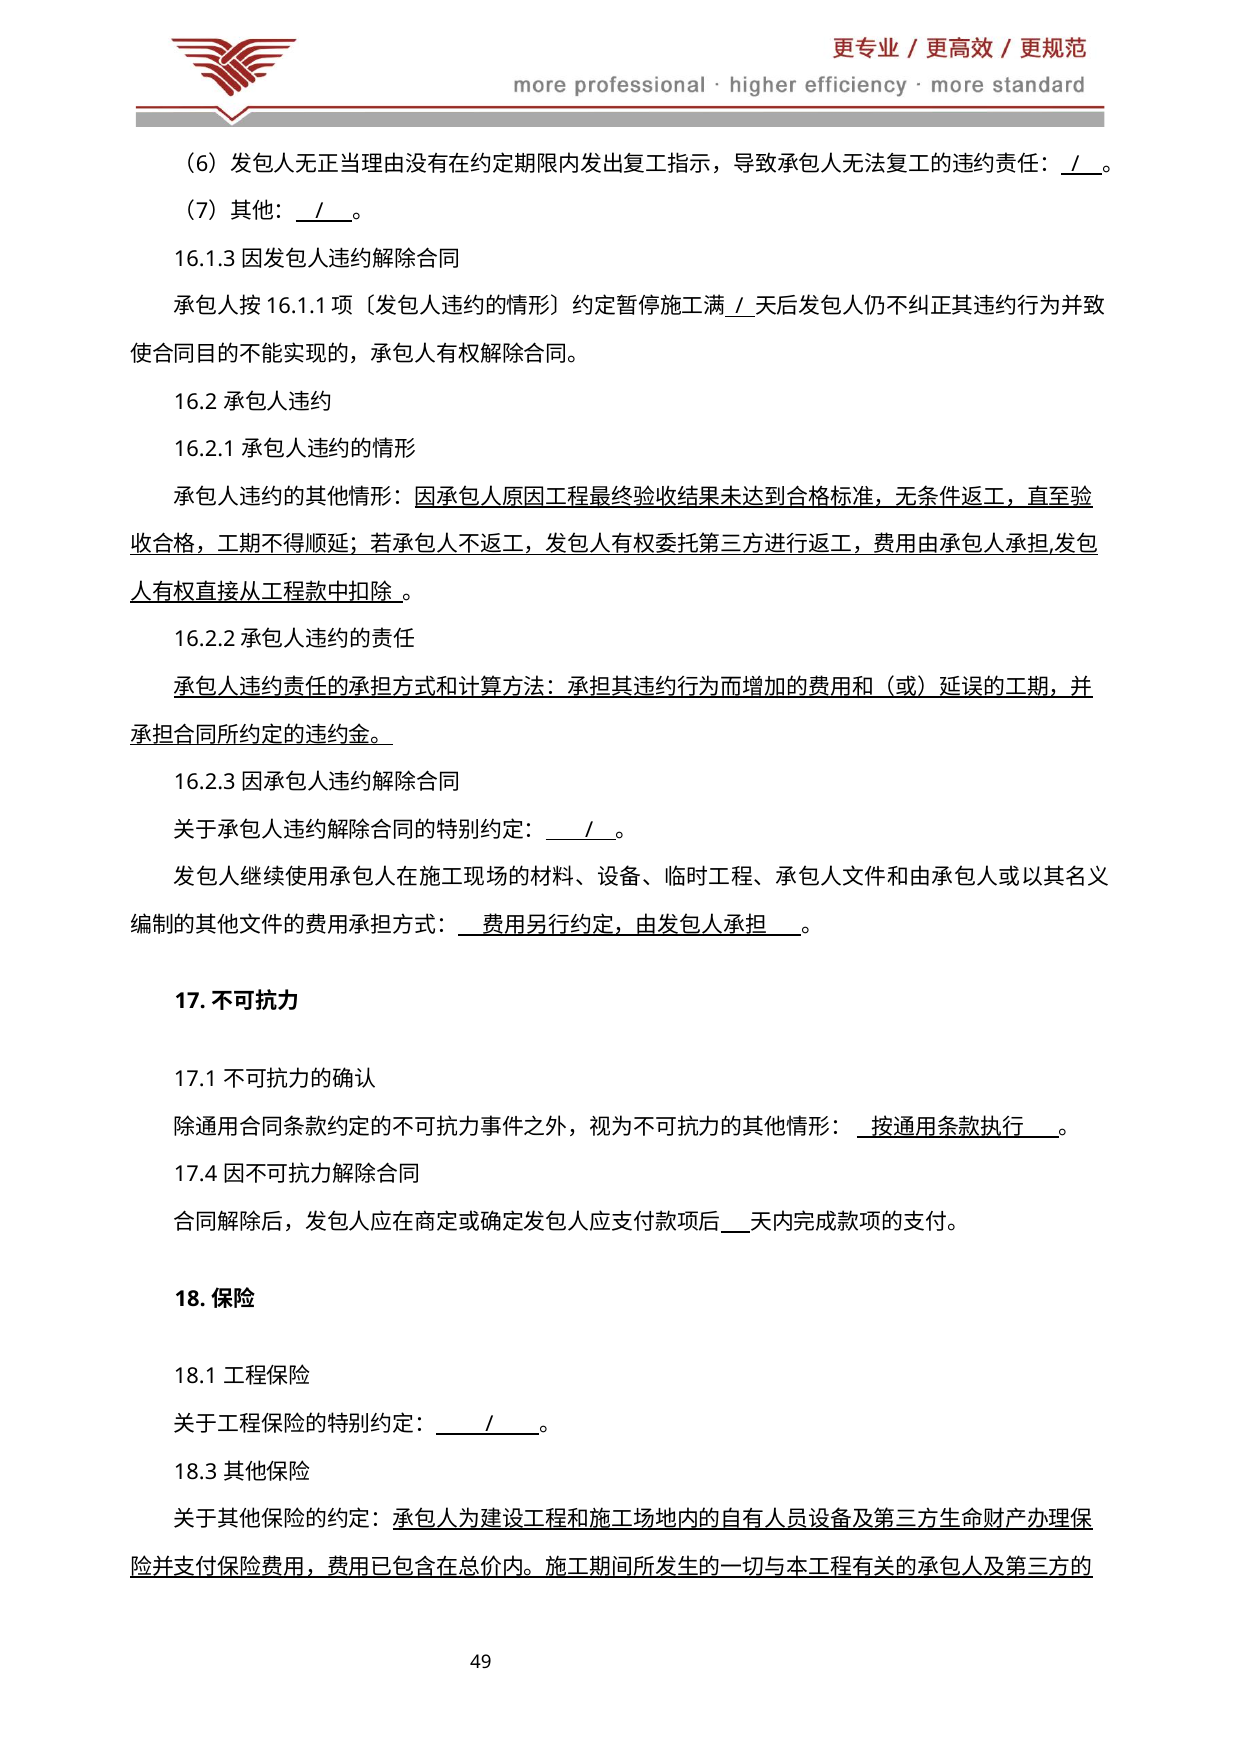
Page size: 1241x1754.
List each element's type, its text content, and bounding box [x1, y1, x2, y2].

text 合同解除后，发包人应在商定或确定发包人应支付款项后 天内完成款项的支付。 [130, 1204, 1110, 1236]
text 发包人继续使用承包人在施工现场的材料、设备、临时工程、承包人文件和由承包人或以其名义编制的其他文件的费用承担方式： 费用另行约定，由发包人承担 。 [130, 859, 1110, 938]
subtitle 18. 保险 [174, 1281, 1110, 1312]
text （6）发包人无正当理由没有在约定期限内发出复工指示，导致承包人无法复工的违约责任： / 。 [130, 146, 1110, 177]
text 承包人违约责任的承担方式和计算方法：承担其违约行为而增加的费用和（或）延误的工期，并承担合同所约定的违约金。 [130, 669, 1110, 748]
text 关于工程保险的特别约定： / 。 [130, 1406, 1110, 1438]
subtitle 17. 不可抗力 [174, 983, 1110, 1015]
text 18.1 工程保险 [130, 1358, 1110, 1390]
text 18.3 其他保险 [130, 1454, 1110, 1485]
text 承包人按16.1.1项〔发包人违约的情形〕约定暂停施工满 / 天后发包人仍不纠正其违约行为并致使合同目的不能实现的，承包人有权解除合同。 [130, 288, 1110, 368]
text 关于承包人违约解除合同的特别约定： / 。 [130, 812, 1110, 843]
text 16.2.1 承包人违约的情形 [130, 431, 1110, 463]
text 16.1.3 因发包人违约解除合同 [130, 241, 1110, 273]
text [130, 1501, 1110, 1580]
text 17.4 因不可抗力解除合同 [130, 1156, 1110, 1188]
text 17.1 不可抗力的确认 [130, 1061, 1110, 1093]
picture [135, 14, 1105, 127]
text （7）其他： / 。 [130, 193, 1110, 225]
text 16.2.3 因承包人违约解除合同 [130, 764, 1110, 796]
text 除通用合同条款约定的不可抗力事件之外，视为不可抗力的其他情形： 按通用条款执行 。 [130, 1109, 1110, 1141]
text 承包人违约的其他情形：因承包人原因工程最终验收结果未达到合格标准，无条件返工，直至验收合格，工期不得顺延；若承包人不返工，发包人有权委托第三方进行返工，费用由承包人承担,发包人有权直接从工程款中扣除 。 [130, 479, 1110, 606]
text 16.2 承包人违约 [130, 384, 1110, 415]
text 16.2.2承包人违约的责任 [130, 621, 1110, 653]
